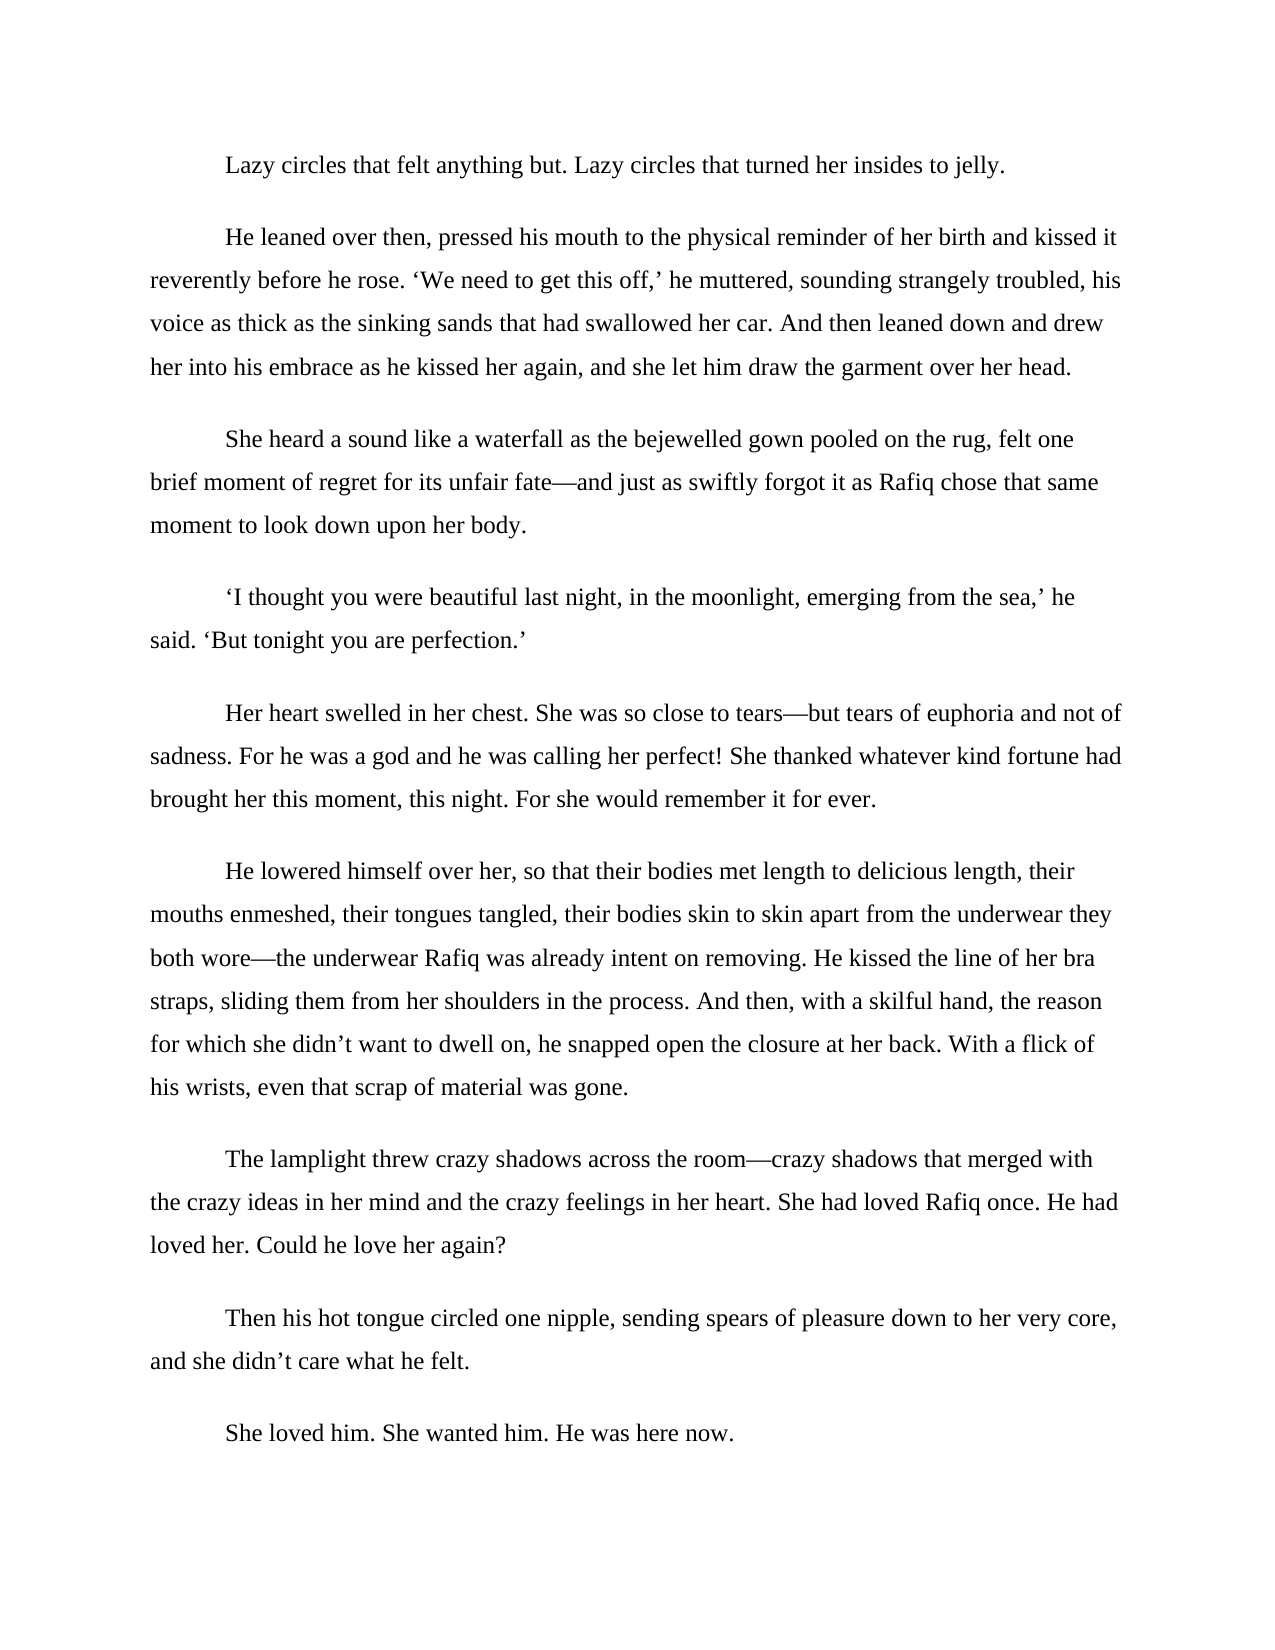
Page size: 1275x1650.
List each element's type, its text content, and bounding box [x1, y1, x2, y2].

text The lamplight threw crazy shadows across the room—crazy shadows that merged with the crazy ideas in her mind and the crazy feelings in her heart. She had loved Rafiq once. He had loved her. Could he love her again? [150, 1144, 1125, 1259]
text Her heart swelled in her chest. She was so close to tears—but tears of euphoria and not of sadness. For he was a god and he was calling her perfect! She thanked whatever kind fortune had brought her this moment, this night. For she would remember it for ever. [150, 698, 1125, 813]
text She loved him. She wanted him. He was here now. [150, 1418, 1125, 1447]
text Lazy circles that felt anything but. Lazy circles that turned her insides to jelly. [150, 150, 1125, 179]
text He leaned over then, pressed his mouth to the physical reminder of her birth and kissed it reverently before he rose. ‘We need to get this off,’ he muttered, sounding strangely troubled, his voice as thick as the sinking sands that had swallowed her car. And then leaned down and drew her into his embrace as he kissed her again, and she let him draw the garment over her head. [150, 222, 1125, 380]
text She heard a sound like a waterfall as the bejewelled gown pooled on the rug, felt one brief moment of regret for its unfair fate—and just as swiftly forgot it as Rafiq chose that same moment to look down upon her body. [150, 424, 1125, 539]
text He lowered himself over her, so that their bodies met length to delicious length, their mouths enmeshed, their tongues tangled, their bodies skin to skin apart from the underwear they both wore—the underwear Rafiq was already intent on removing. He kissed the line of her bra straps, sliding them from her shoulders in the process. And then, with a skilful hand, the reason for which she didn’t want to dwell on, he snapped open the closure at her back. With a flick of his wrists, even that scrap of material was gone. [150, 856, 1125, 1101]
text Then his hot tongue circled one nipple, sending spears of pleasure down to her very core, and she didn’t care what he felt. [150, 1303, 1125, 1375]
text ‘I thought you were beautiful last night, in the moonlight, emerging from the sea,’ he said. ‘But tonight you are perfection.’ [150, 582, 1125, 654]
